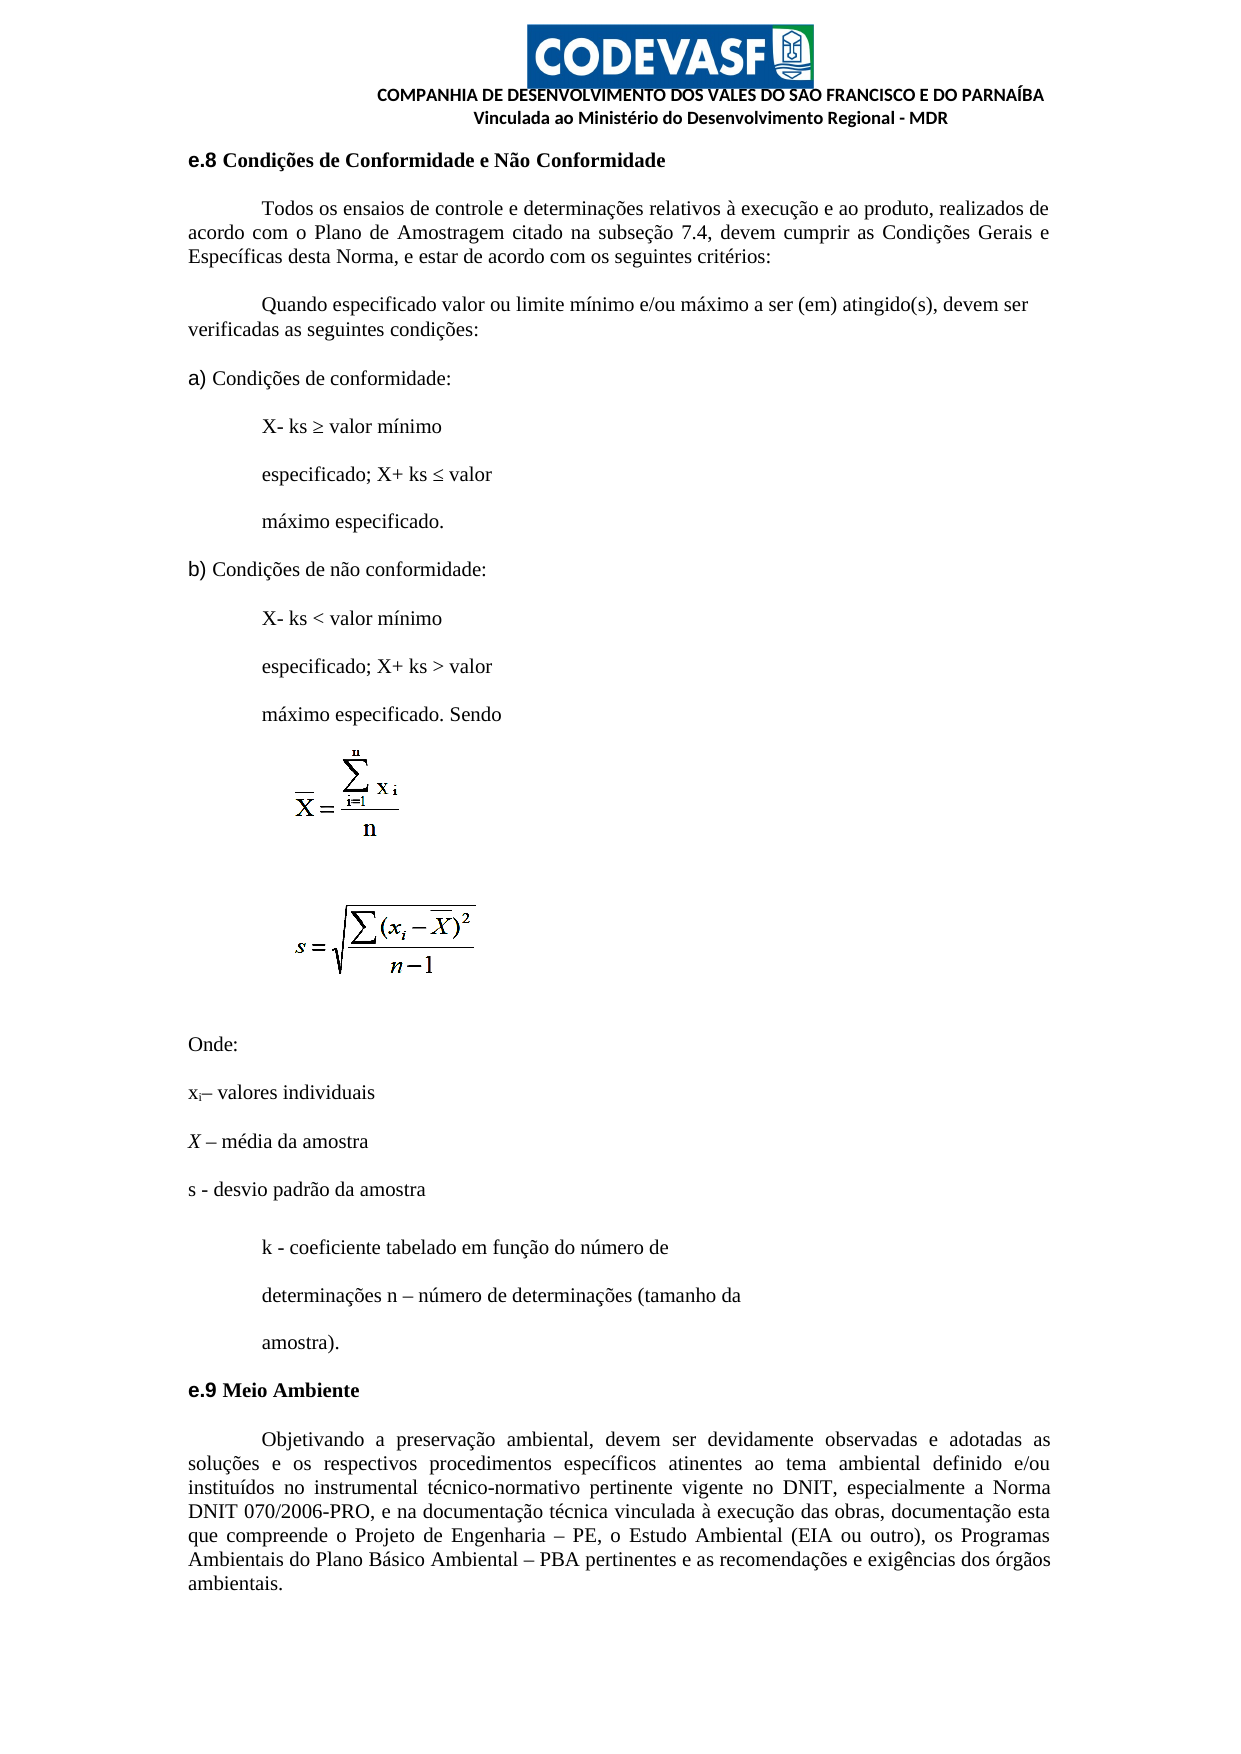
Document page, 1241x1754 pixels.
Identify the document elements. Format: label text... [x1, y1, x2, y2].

text s - desvio padrão da amostra [188, 1177, 1063, 1201]
subtitle Condições de Conformidade e Não Conformidade [188, 148, 1063, 172]
text X- ks < valor mínimo especificado; X+ ks > valor máximo especificado. Sendo [262, 606, 509, 726]
text Todos os ensaios de controle e determinações relativos à execução e ao produto, realizados de acordo com o Plano de Amostragem citado na subseção 7.4, devem cumprir as Condições Gerais e Específicas desta Norma, e estar de acordo com os seguintes critérios: [188, 196, 1051, 268]
text Quando especificado valor ou limite mínimo e/ou máximo a ser (em) atingido(s), devem ser verificadas as seguintes condições: [188, 292, 1063, 341]
picture [527, 24, 814, 89]
list Condições de conformidade: [188, 366, 1063, 390]
text X- ks ≥ valor mínimo especificado; X+ ks ≤ valor máximo especificado. [262, 414, 509, 533]
text xi– valores individuais [188, 1080, 1063, 1104]
text Objetivando a preservação ambiental, devem ser devidamente observadas e adotadas as soluções e os respectivos procedimentos específicos atinentes ao tema ambiental definido e/ou instituídos no instrumental técnico-normativo pertinente vigente no DNIT, especialmente a Norma DNIT 070/2006-PRO, e na documentação técnica vinculada à execução das obras, documentação esta que compreende o Projeto de Engenharia – PE, o Estudo Ambiental (EIA ou outro), os Programas Ambientais do Plano Básico Ambiental – PBA pertinentes e as recomendações e exigências dos órgãos ambientais. [188, 1427, 1052, 1595]
text X – média da amostra [188, 1129, 1063, 1153]
text k - coeficiente tabelado em função do número de determinações n – número de determinações (tamanho da amostra). [262, 1235, 776, 1354]
picture [295, 750, 476, 974]
text Onde: [188, 1032, 1063, 1056]
subtitle Meio Ambiente [188, 1378, 1063, 1402]
list Condições de não conformidade: [188, 557, 1063, 581]
